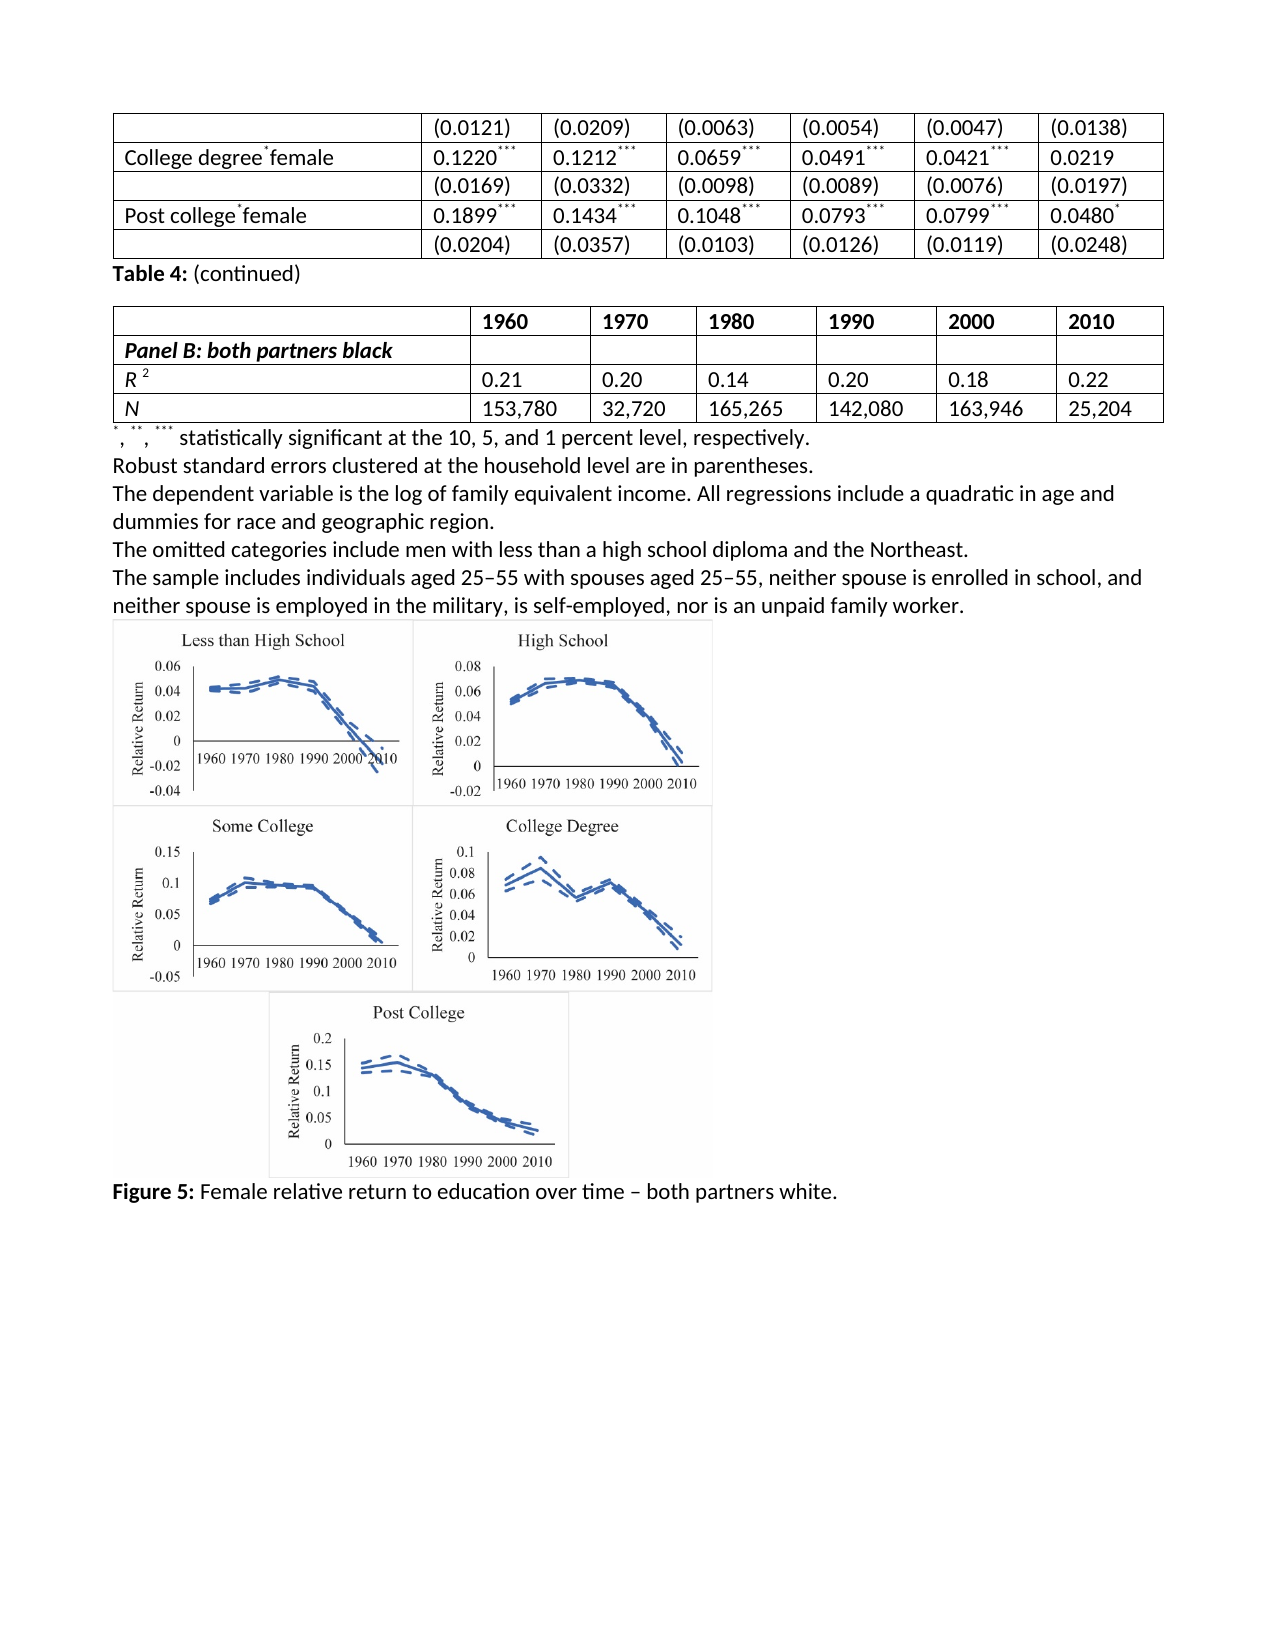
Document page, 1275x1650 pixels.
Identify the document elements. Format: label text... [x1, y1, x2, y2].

table_header 2010 [1057, 307, 1163, 335]
table_cell (0.0197) [1039, 172, 1163, 200]
table_cell 165,265 [697, 394, 816, 422]
table_cell (0.0169) [422, 172, 541, 200]
table_cell 0.21 [471, 365, 590, 393]
text Figure 5: Female relative return to education over time – both partners white. [112, 1177, 1162, 1205]
table_cell 25,204 [1057, 394, 1163, 422]
table_cell R 2 [114, 365, 470, 393]
text *, **, *** statistically significant at the 10, 5, and 1 percent level, respectively. [112, 423, 1162, 451]
table_cell 0.0219 [1039, 143, 1163, 171]
table_cell [114, 114, 421, 142]
table_cell 0.18 [937, 365, 1056, 393]
text The dependent variable is the log of family equivalent income. All regressions include a quadratic in age and dummies for race and geographic region. [112, 479, 1162, 535]
table_cell 32,720 [591, 394, 696, 422]
table_cell 0.0793*** [791, 201, 914, 229]
text The sample includes individuals aged 25–55 with spouses aged 25–55, neither spouse is enrolled in school, and neither spouse is employed in the military, is self-employed, nor is an unpaid family worker. [112, 563, 1162, 619]
table_cell 0.1434*** [542, 201, 666, 229]
table_cell 0.1212*** [542, 143, 666, 171]
table_cell [697, 336, 816, 364]
table_cell [114, 172, 421, 200]
table_cell [1057, 336, 1163, 364]
table_cell N [114, 394, 470, 422]
table_header 1960 [471, 307, 590, 335]
table_cell 0.14 [697, 365, 816, 393]
table_cell [937, 336, 1056, 364]
table_cell (0.0119) [915, 230, 1038, 258]
table_cell (0.0357) [542, 230, 666, 258]
text Robust standard errors clustered at the household level are in parentheses. [112, 451, 1162, 479]
text Table 4: (continued) [112, 259, 1162, 287]
table_cell 0.0421*** [915, 143, 1038, 171]
table_cell 0.0659*** [667, 143, 790, 171]
table_cell Post college*female [114, 201, 421, 229]
table_cell Panel B: both partners black [114, 336, 470, 364]
table_cell (0.0138) [1039, 114, 1163, 142]
table_cell College degree*female [114, 143, 421, 171]
table_header 1970 [591, 307, 696, 335]
picture [112, 619, 713, 1178]
table_cell (0.0076) [915, 172, 1038, 200]
table_cell 0.22 [1057, 365, 1163, 393]
table_cell 163,946 [937, 394, 1056, 422]
table_header 1990 [817, 307, 936, 335]
table_cell 0.1048*** [667, 201, 790, 229]
table_cell 0.1220*** [422, 143, 541, 171]
table_cell (0.0054) [791, 114, 914, 142]
table_cell (0.0121) [422, 114, 541, 142]
table_cell 0.0799*** [915, 201, 1038, 229]
table_cell 0.0480* [1039, 201, 1163, 229]
table_cell (0.0047) [915, 114, 1038, 142]
table_cell (0.0089) [791, 172, 914, 200]
table_cell [114, 230, 421, 258]
table_cell [591, 336, 696, 364]
table_cell (0.0204) [422, 230, 541, 258]
table_cell 153,780 [471, 394, 590, 422]
text The omitted categories include men with less than a high school diploma and the Northeast. [112, 535, 1162, 563]
table_cell (0.0063) [667, 114, 790, 142]
table_cell (0.0126) [791, 230, 914, 258]
table_cell 0.20 [817, 365, 936, 393]
table_cell (0.0098) [667, 172, 790, 200]
table_cell 0.1899*** [422, 201, 541, 229]
table_cell [817, 336, 936, 364]
table_header [114, 307, 470, 335]
table_header 1980 [697, 307, 816, 335]
table_cell (0.0209) [542, 114, 666, 142]
table_cell 0.0491*** [791, 143, 914, 171]
table_cell 142,080 [817, 394, 936, 422]
table_cell [471, 336, 590, 364]
table_cell 0.20 [591, 365, 696, 393]
table_header 2000 [937, 307, 1056, 335]
table_cell (0.0103) [667, 230, 790, 258]
table_cell (0.0332) [542, 172, 666, 200]
table_cell (0.0248) [1039, 230, 1163, 258]
